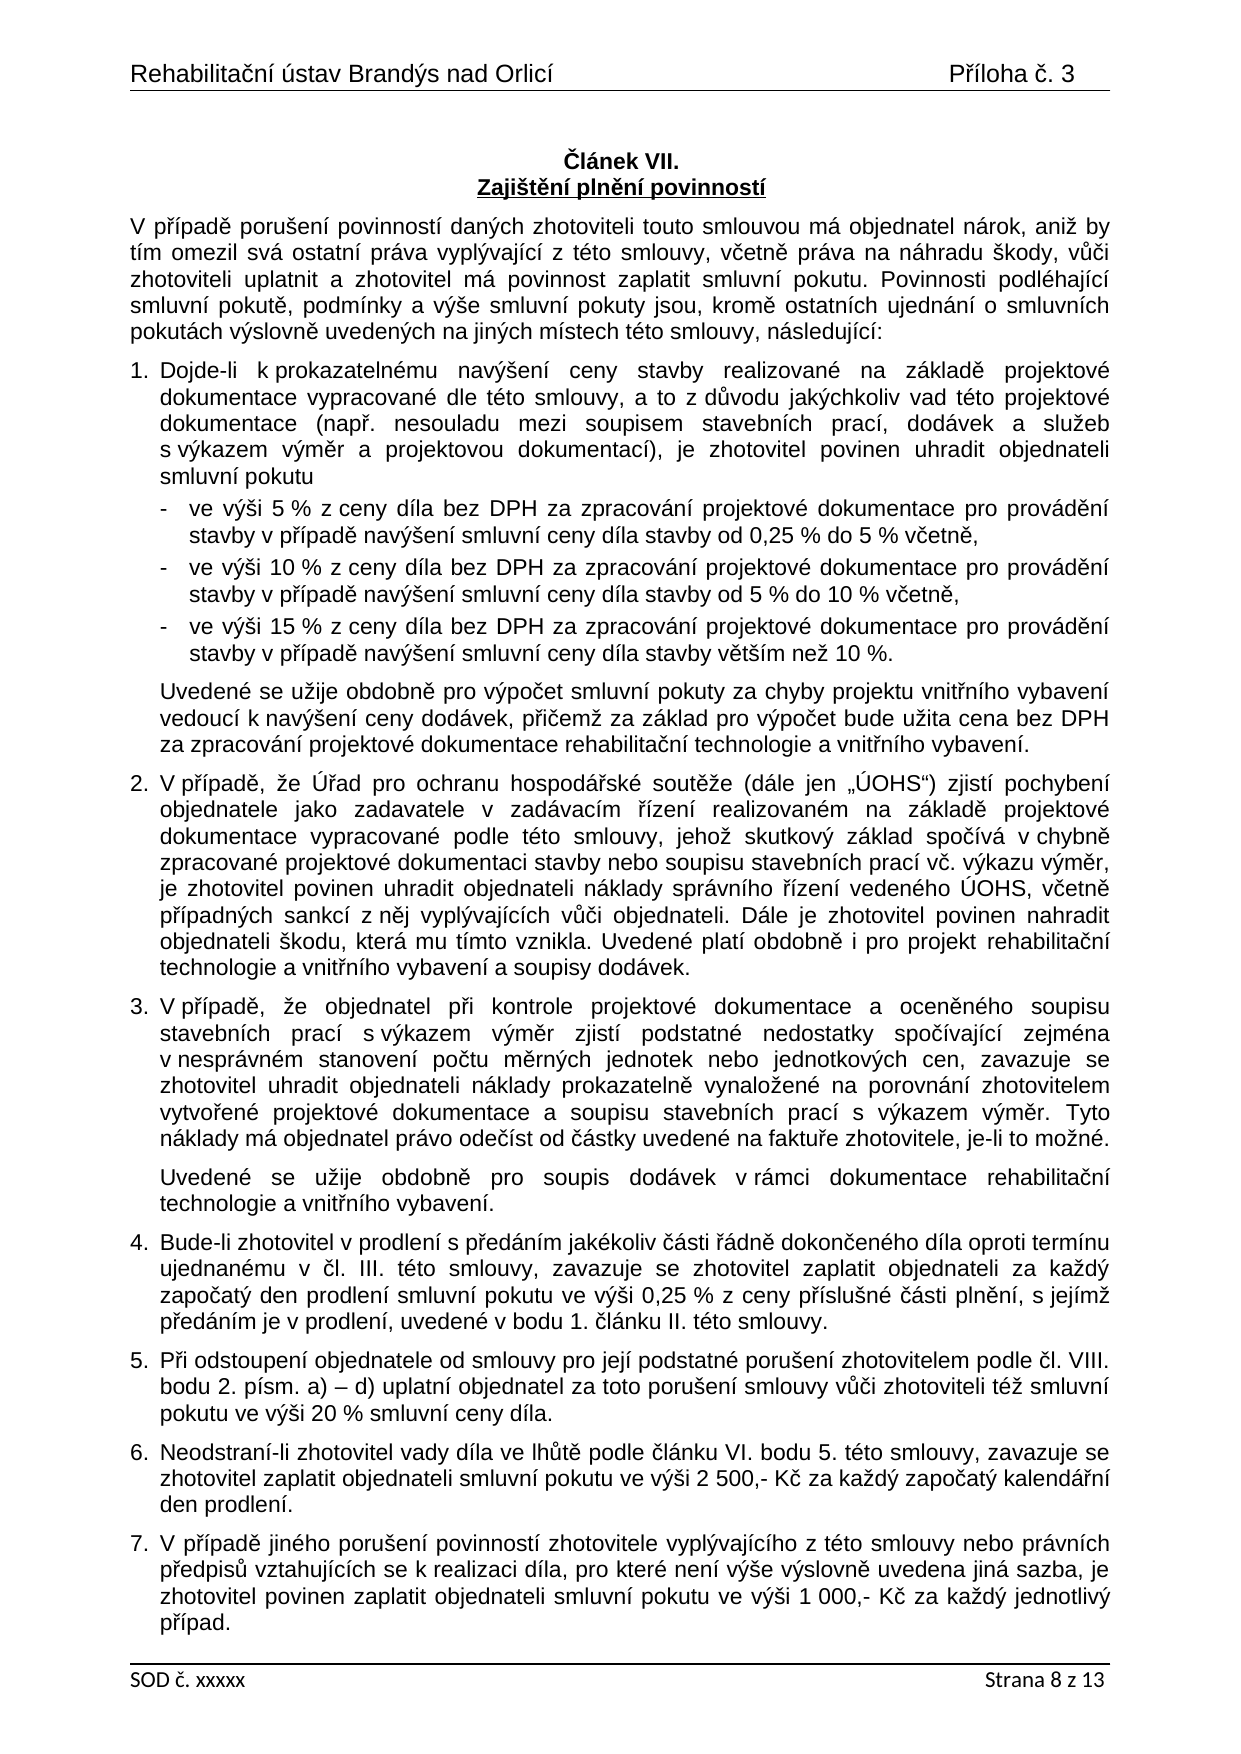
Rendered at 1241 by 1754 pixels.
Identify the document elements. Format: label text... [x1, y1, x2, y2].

text - ve výši 15 % z ceny díla bez DPH za zpracování projektové dokumentace pro provádění stavby v případě navýšení smluvní ceny díla stavby větším než 10 %. [159, 613, 1110, 666]
list Neodstraní-li zhotovitel vady díla ve lhůtě podle článku VI. bodu 5. této smlouvy, zavazuje se zhotovitel zaplatit objednateli smluvní pokutu ve výši 2 500,- Kč za každý započatý kalendářní den prodlení. [130, 1438, 1110, 1518]
text Uvedené se užije obdobně pro soupis dodávek v rámci dokumentace rehabilitační technologie a vnitřního vybavení. [159, 1164, 1110, 1217]
list Při odstoupení objednatele od smlouvy pro její podstatné porušení zhotovitelem podle čl. VIII. bodu 2. písm. a) – d) uplatní objednatel za toto porušení smlouvy vůči zhotoviteli též smluvní pokutu ve výši 20 % smluvní ceny díla. [130, 1347, 1110, 1426]
text Článek VII. [130, 148, 1113, 174]
text - ve výši 10 % z ceny díla bez DPH za zpracování projektové dokumentace pro provádění stavby v případě navýšení smluvní ceny díla stavby od 5 % do 10 % včetně, [159, 554, 1110, 607]
list Dojde-li k prokazatelnému navýšení ceny stavby realizované na základě projektové dokumentace vypracované dle této smlouvy, a to z důvodu jakýchkoliv vad této projektové dokumentace (např. nesouladu mezi soupisem stavebních prací, dodávek a služeb s výkazem výměr a projektovou dokumentací), je zhotovitel povinen uhradit objednateli smluvní pokutu [130, 357, 1110, 489]
list V případě, že Úřad pro ochranu hospodářské soutěže (dále jen „ÚOHS“) zjistí pochybení objednatele jako zadavatele v zadávacím řízení realizovaném na základě projektové dokumentace vypracované podle této smlouvy, jehož skutkový základ spočívá v chybně zpracované projektové dokumentaci stavby nebo soupisu stavebních prací vč. výkazu výměr, je zhotovitel povinen uhradit objednateli náklady správního řízení vedeného ÚOHS, včetně případných sankcí z něj vyplývajících vůči objednateli. Dále je zhotovitel povinen nahradit objednateli škodu, která mu tímto vznikla. Uvedené platí obdobně i pro projekt rehabilitační technologie a vnitřního vybavení a soupisy dodávek. [130, 770, 1110, 981]
text Uvedené se užije obdobně pro výpočet smluvní pokuty za chyby projektu vnitřního vybavení vedoucí k navýšení ceny dodávek, přičemž za základ pro výpočet bude užita cena bez DPH za zpracování projektové dokumentace rehabilitační technologie a vnitřního vybavení. [159, 678, 1110, 757]
text Zajištění plnění povinností [130, 174, 1113, 200]
list V případě, že objednatel při kontrole projektové dokumentace a oceněného soupisu stavebních prací s výkazem výměr zjistí podstatné nedostatky spočívající zejména v nesprávném stanovení počtu měrných jednotek nebo jednotkových cen, zavazuje se zhotovitel uhradit objednateli náklady prokazatelně vynaložené na porovnání zhotovitelem vytvořené projektové dokumentace a soupisu stavebních prací s výkazem výměr. Tyto náklady má objednatel právo odečíst od částky uvedené na faktuře zhotovitele, je-li to možné. [130, 993, 1110, 1151]
list ve výši 5 % z ceny díla bez DPH za zpracování projektové dokumentace pro provádění stavby v případě navýšení smluvní ceny díla stavby od 0,25 % do 5 % včetně, [159, 495, 1110, 548]
text V případě porušení povinností daných zhotoviteli touto smlouvou má objednatel nárok, aniž by tím omezil svá ostatní práva vyplývající z této smlouvy, včetně práva na náhradu škody, vůči zhotoviteli uplatnit a zhotovitel má povinnost zaplatit smluvní pokutu. Povinnosti podléhající smluvní pokutě, podmínky a výše smluvní pokuty jsou, kromě ostatních ujednání o smluvních pokutách výslovně uvedených na jiných místech této smlouvy, následující: [130, 213, 1110, 345]
list V případě jiného porušení povinností zhotovitele vyplývajícího z této smlouvy nebo právních předpisů vztahujících se k realizaci díla, pro které není výše výslovně uvedena jiná sazba, je zhotovitel povinen zaplatit objednateli smluvní pokutu ve výši 1 000,- Kč za každý jednotlivý případ. [130, 1530, 1110, 1636]
list Bude-li zhotovitel v prodlení s předáním jakékoliv části řádně dokončeného díla oproti termínu ujednanému v čl. III. této smlouvy, zavazuje se zhotovitel zaplatit objednateli za každý započatý den prodlení smluvní pokutu ve výši 0,25 % z ceny příslušné části plnění, s jejímž předáním je v prodlení, uvedené v bodu 1. článku II. této smlouvy. [130, 1229, 1110, 1334]
